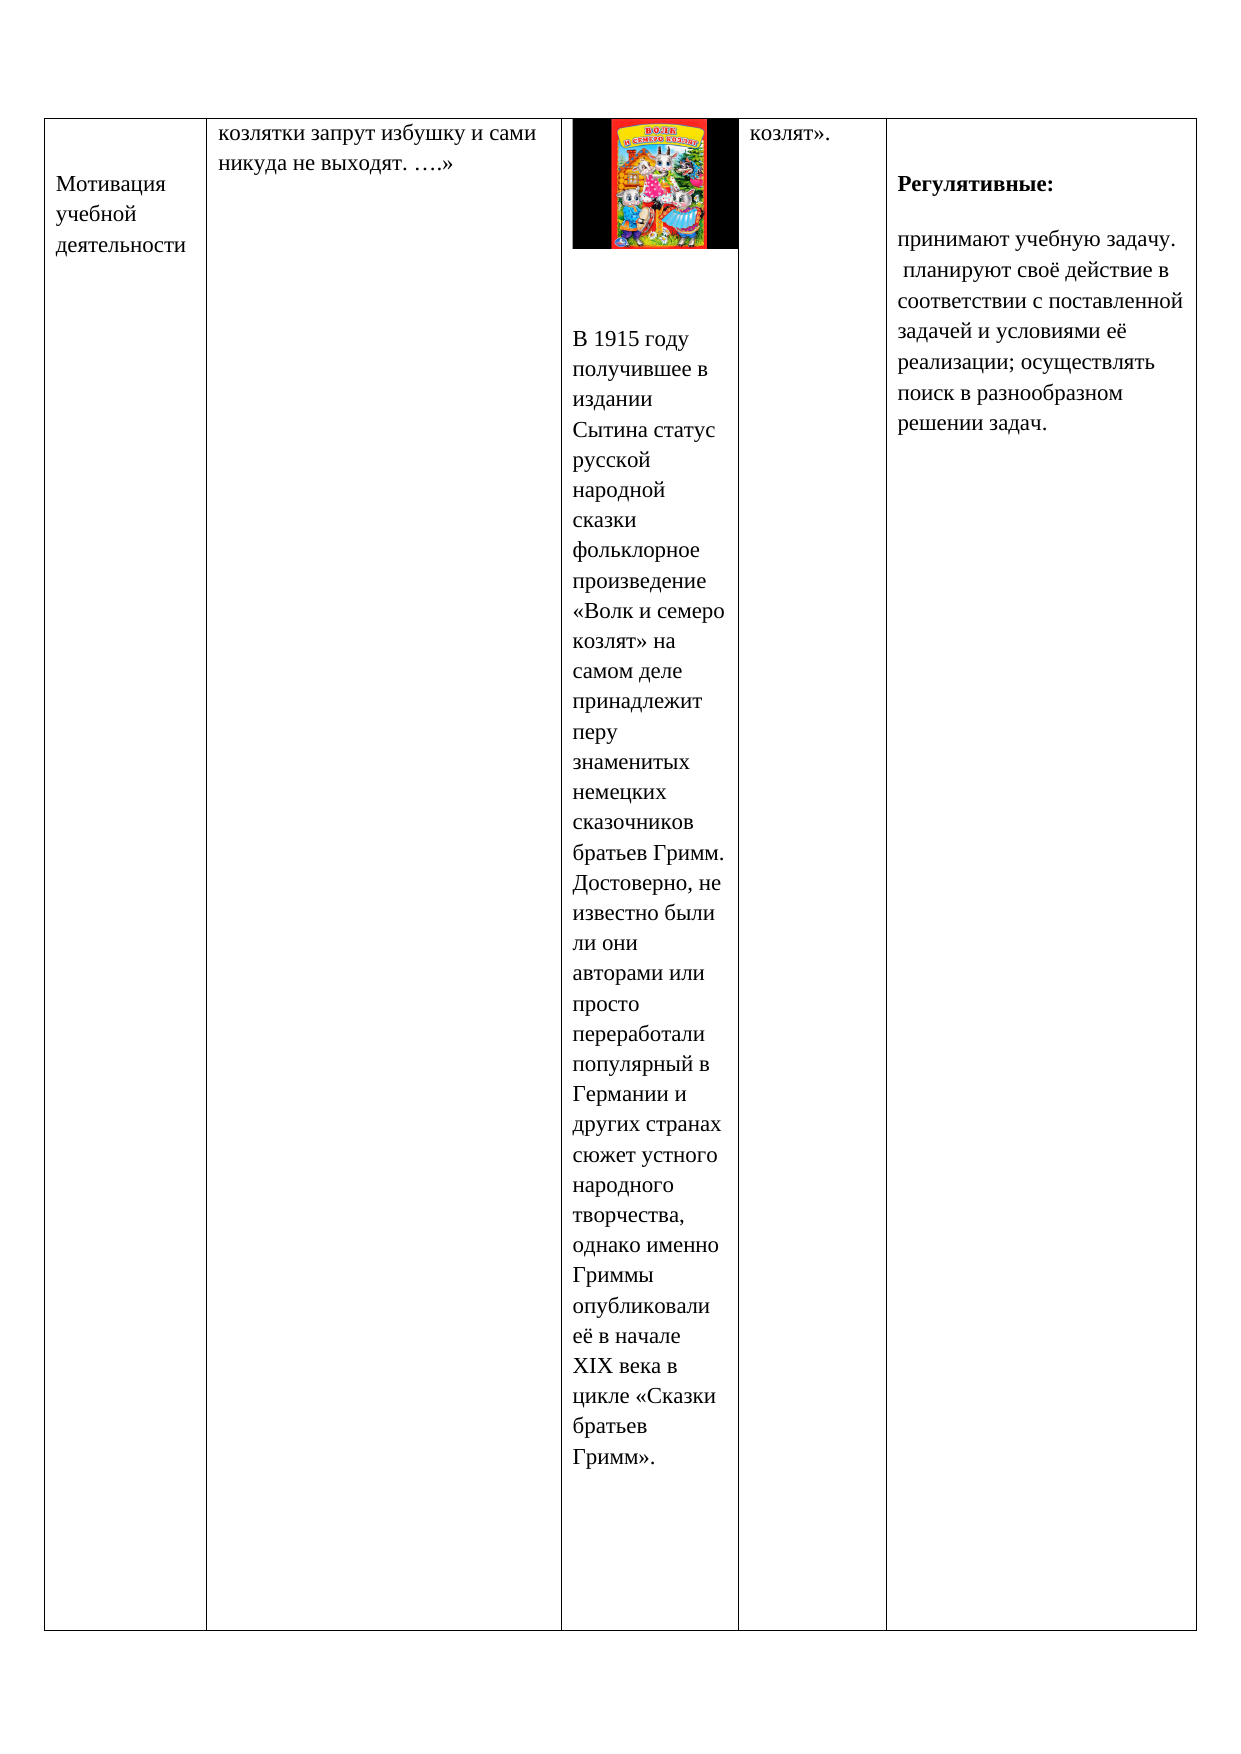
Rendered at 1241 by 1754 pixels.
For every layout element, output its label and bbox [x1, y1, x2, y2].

table_cell [45, 119, 206, 1629]
table_cell [207, 119, 561, 1629]
picture [572, 119, 739, 249]
table_cell [887, 119, 1196, 1629]
table_cell [562, 119, 738, 1629]
table_cell [739, 119, 886, 1629]
